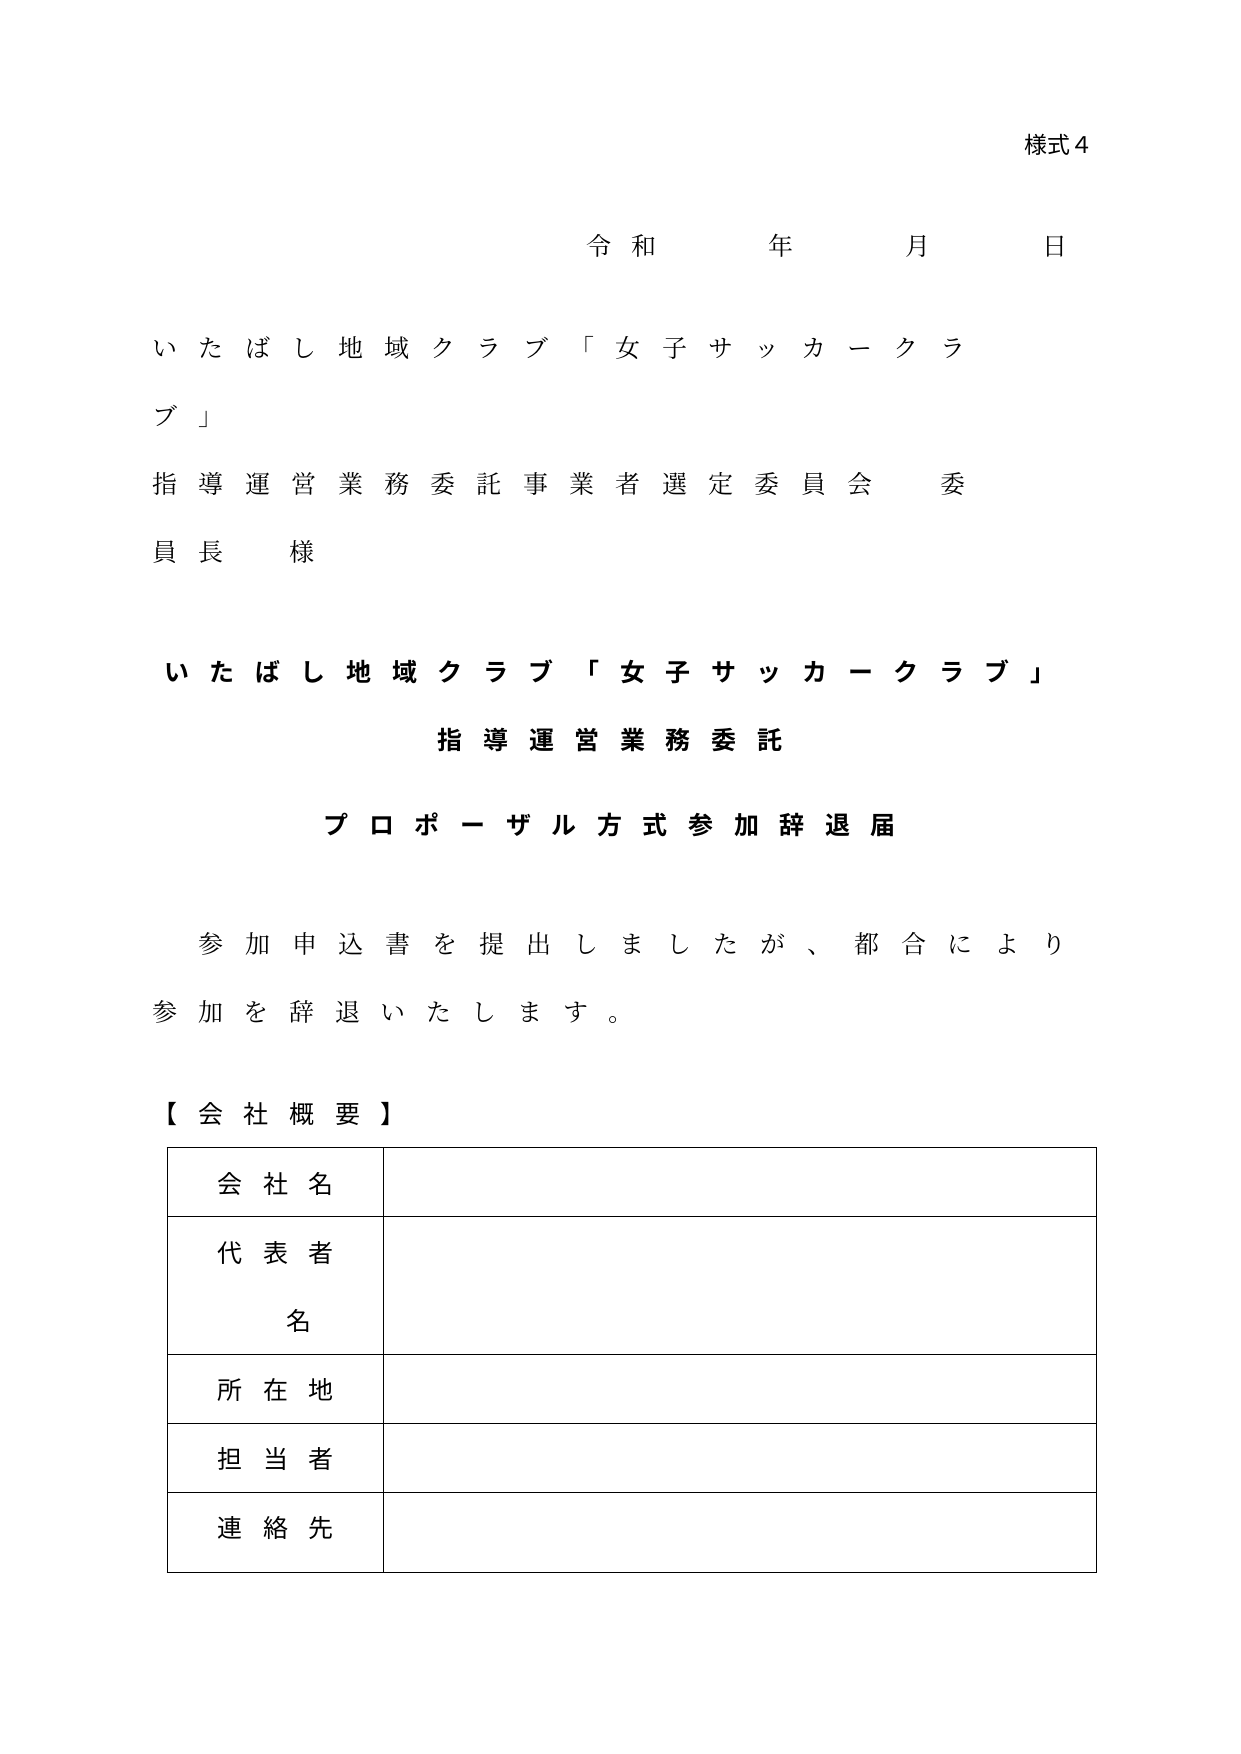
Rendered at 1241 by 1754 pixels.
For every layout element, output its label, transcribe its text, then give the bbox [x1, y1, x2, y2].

text 指導運営業務委託事業者選定委員会 委員長 様 [152, 449, 987, 585]
text いたばし地域クラブ「女子サッカークラブ」 [152, 313, 987, 449]
table_cell [384, 1355, 1096, 1423]
text 【会社概要】 [152, 1079, 1088, 1147]
text プロポーザル方式参加辞退届 [152, 789, 1088, 858]
text 令和 年 月 日 [152, 211, 1088, 279]
text いたばし地域クラブ「女子サッカークラブ」指導運営業務委託 [152, 636, 1088, 772]
table_cell 担当者 [168, 1424, 383, 1492]
table_header 会社名 [168, 1148, 383, 1216]
table_cell [384, 1424, 1096, 1492]
table_cell 代表者名 [168, 1217, 383, 1353]
table_cell [384, 1217, 1096, 1353]
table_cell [168, 1493, 383, 1572]
table_cell 所在地 [168, 1355, 383, 1423]
text 参加申込書を提出しましたが、都合により参加を辞退いたします。 [152, 909, 1088, 1045]
table_header [384, 1148, 1096, 1216]
table_cell [384, 1493, 1096, 1572]
